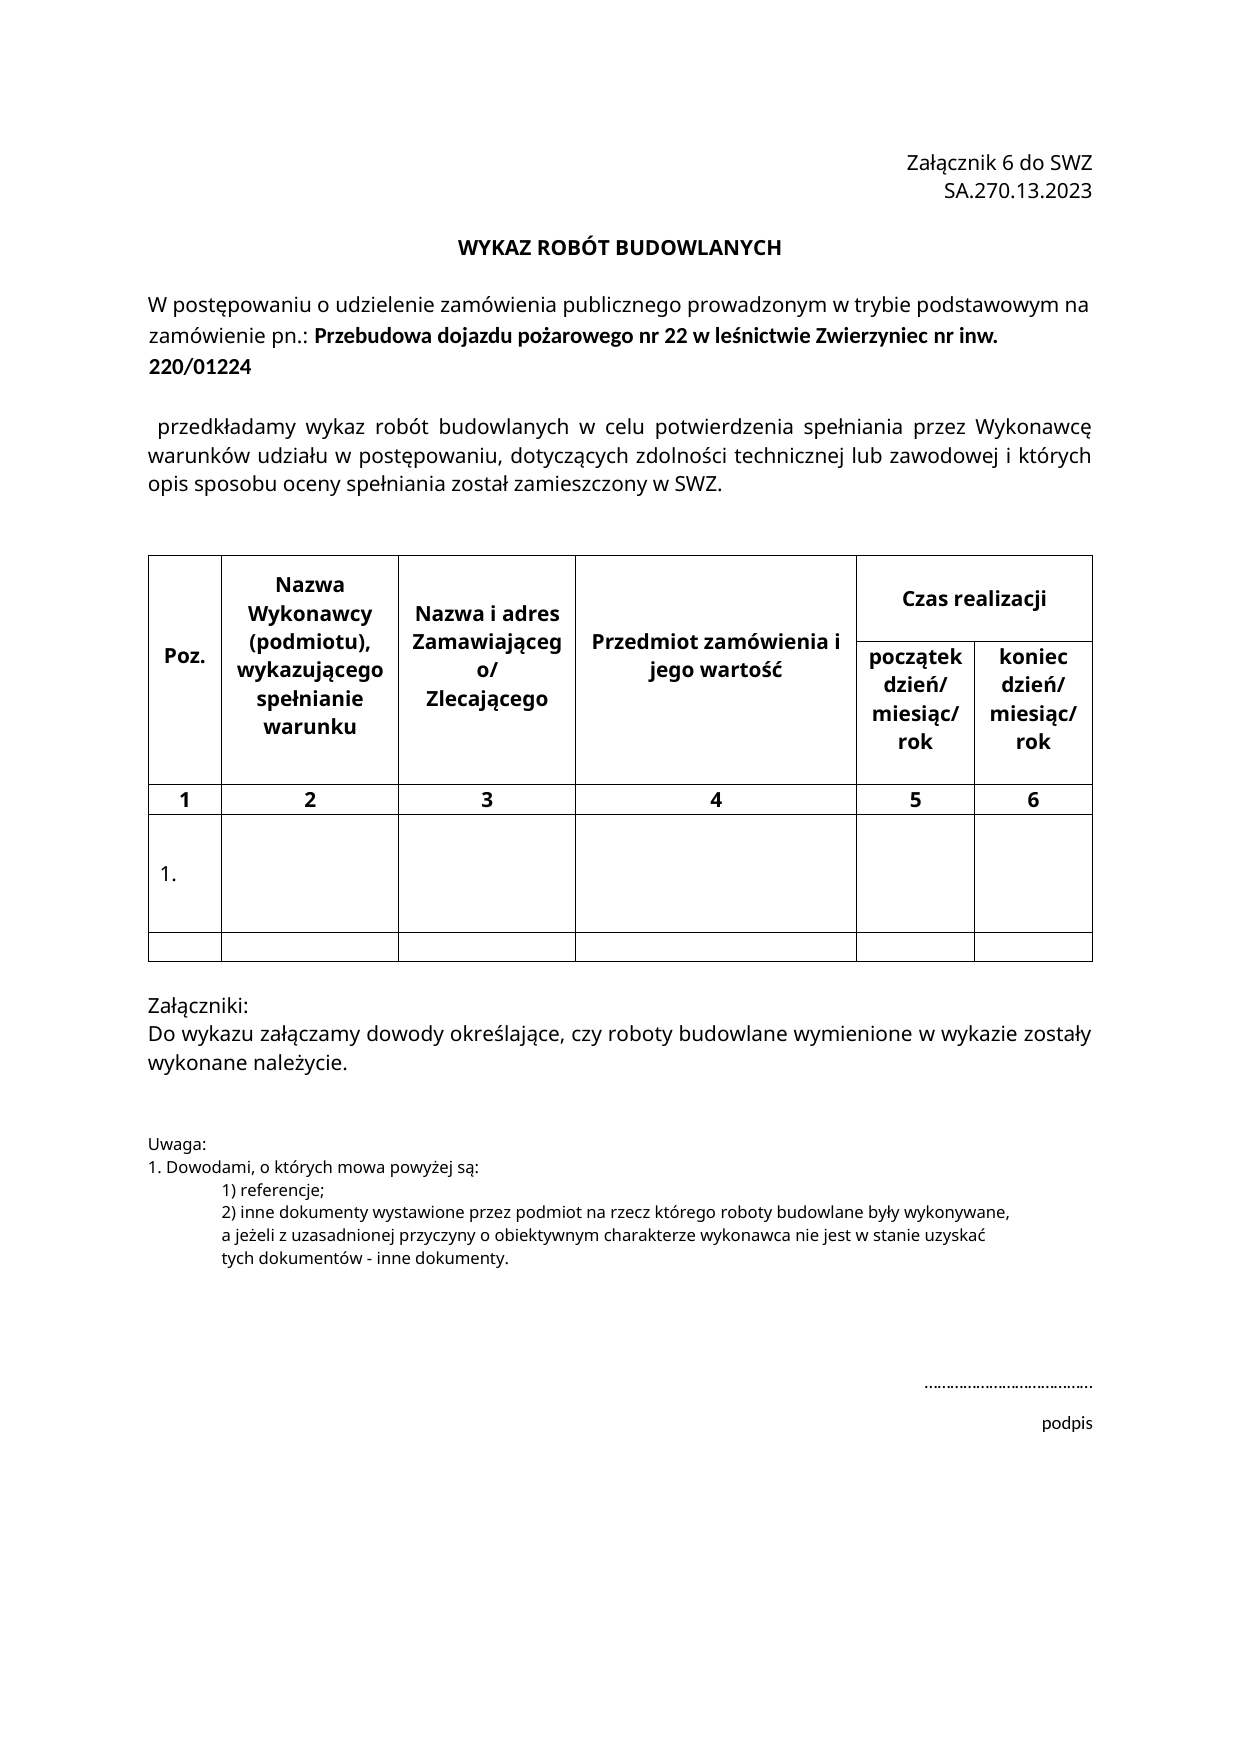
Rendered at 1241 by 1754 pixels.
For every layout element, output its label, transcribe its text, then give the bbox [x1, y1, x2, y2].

text a jeżeli z uzasadnionej przyczyny o obiektywnym charakterze wykonawca nie jest w stanie uzyskać [148, 1224, 1093, 1246]
text tych dokumentów - inne dokumenty. [148, 1246, 1093, 1269]
table_cell [576, 815, 856, 932]
table_header Nazwa i adres Zamawiającego/ Zlecającego [399, 556, 575, 784]
table_cell 6 [975, 785, 1092, 813]
text 1. Dowodami, o których mowa powyżej są: [148, 1156, 1093, 1178]
table_header Czas realizacji [857, 556, 1092, 641]
text SA.270.13.2023 [148, 176, 1093, 204]
table_header Nazwa Wykonawcy (podmiotu), wykazującego spełnianie warunku [222, 556, 398, 784]
table_cell początek dzień/ miesiąc/ rok [857, 642, 974, 784]
table_cell [857, 815, 974, 932]
table_cell 2 [222, 785, 398, 813]
text przedkładamy wykaz robót budowlanych w celu potwierdzenia spełniania przez Wykonawcę warunków udziału w postępowaniu, dotyczących zdolności technicznej lub zawodowej i których opis sposobu oceny spełniania został zamieszczony w SWZ. [148, 412, 1093, 498]
text W postępowaniu o udzielenie zamówienia publicznego prowadzonym w trybie podstawowym na zamówienie pn.: Przebudowa dojazdu pożarowego nr 22 w leśnictwie Zwierzyniec nr inw. 220/01224 [148, 290, 1092, 380]
table_cell koniec dzień/ miesiąc/ rok [975, 642, 1092, 784]
table_cell [399, 933, 575, 961]
table_cell [975, 933, 1092, 961]
table_cell [149, 933, 221, 961]
table_cell [975, 815, 1092, 932]
table_cell 1 [149, 785, 221, 813]
table_cell 1. [149, 815, 221, 932]
text 2) inne dokumenty wystawione przez podmiot na rzecz którego roboty budowlane były wykonywane, [148, 1201, 1093, 1224]
table_cell [399, 815, 575, 932]
table_cell [222, 815, 398, 932]
table_cell [576, 933, 856, 961]
table_cell [222, 933, 398, 961]
text Załącznik 6 do SWZ [148, 148, 1093, 176]
text Załączniki: [148, 991, 1093, 1019]
table_header Poz. [149, 556, 221, 784]
text Do wykazu załączamy dowody określające, czy roboty budowlane wymienione w wykazie zostały wykonane należycie. [148, 1019, 1093, 1076]
table_cell 3 [399, 785, 575, 813]
text 1) referencje; [148, 1178, 1093, 1201]
text podpis [148, 1411, 1093, 1434]
table_header Przedmiot zamówienia i jego wartość [576, 556, 856, 784]
table_cell [857, 933, 974, 961]
text Uwaga: [148, 1133, 1093, 1156]
text WYKAZ ROBÓT BUDOWLANYCH [148, 233, 1093, 261]
table_cell 4 [576, 785, 856, 813]
text ………………………………… [148, 1370, 1093, 1393]
table_cell 5 [857, 785, 974, 813]
